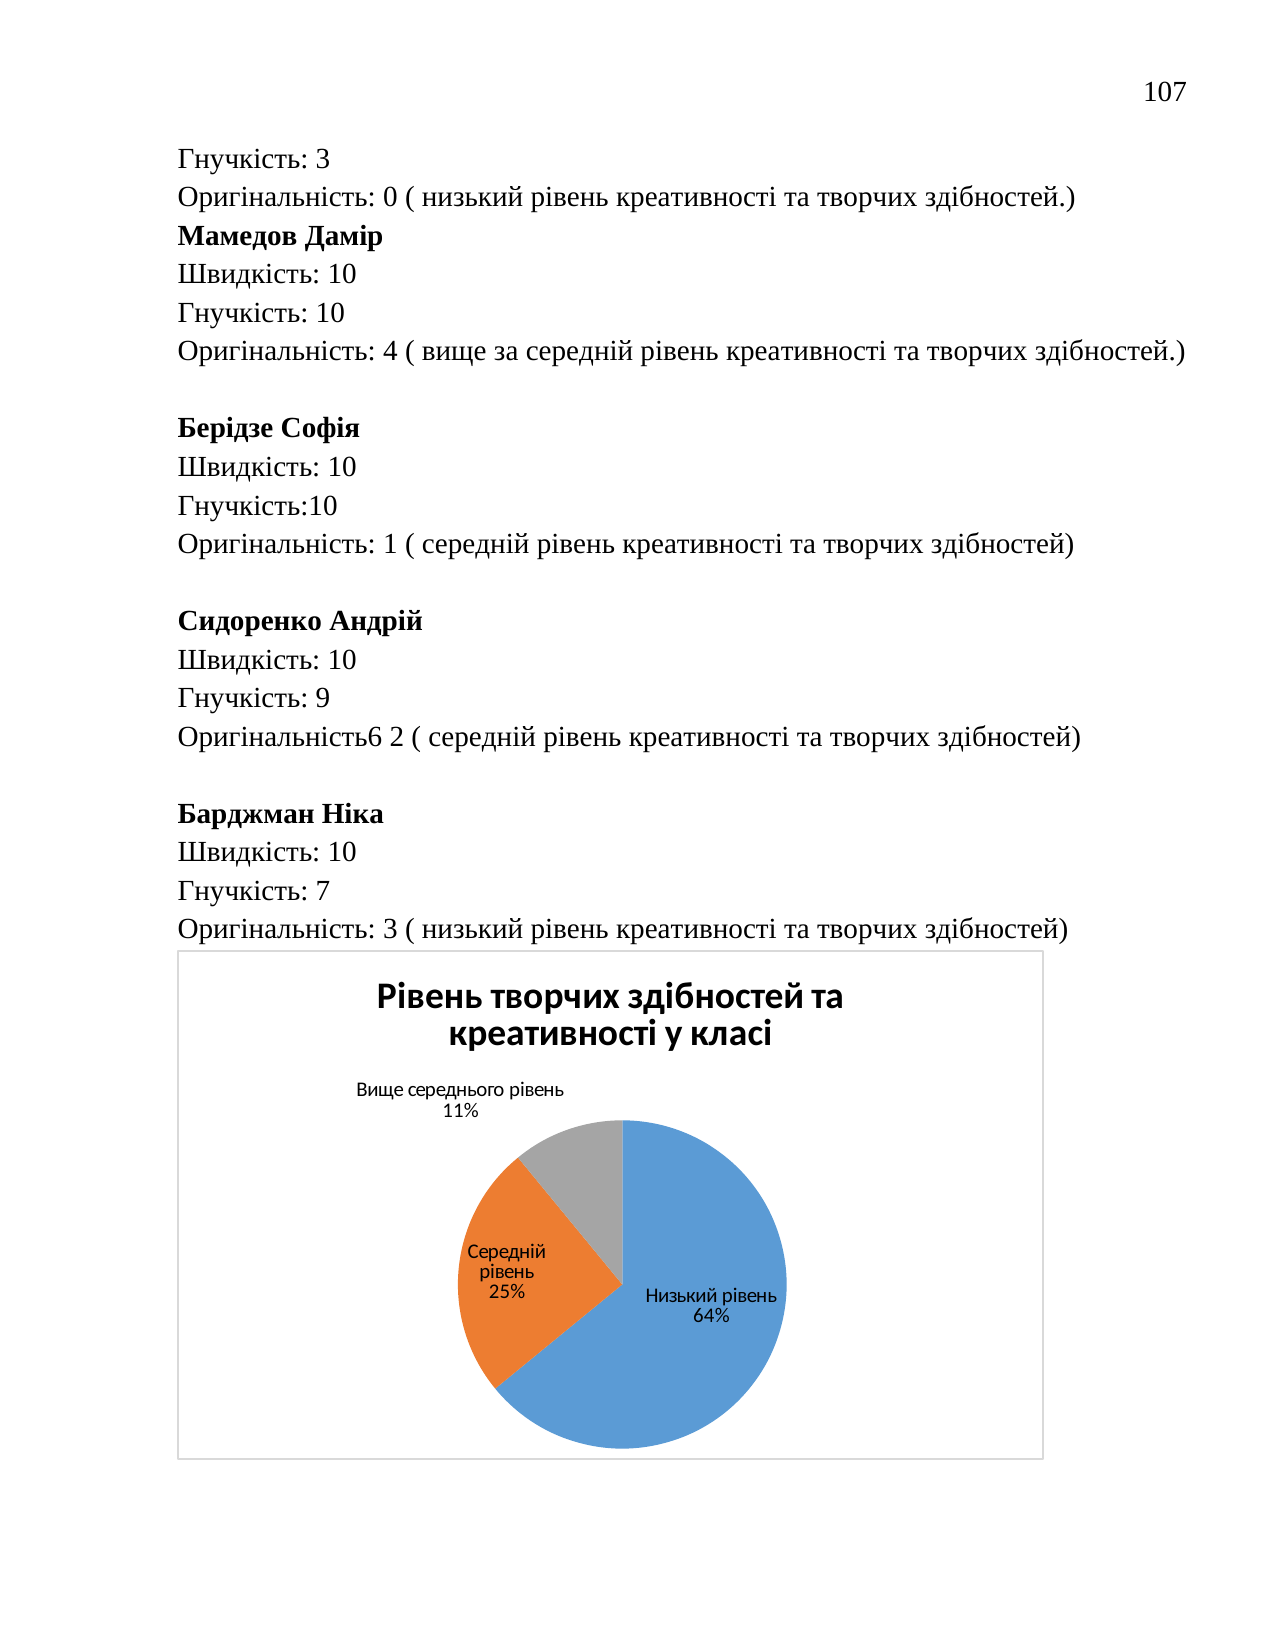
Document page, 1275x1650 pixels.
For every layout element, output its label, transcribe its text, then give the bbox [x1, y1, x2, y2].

text Сидоренко Андрій [177, 603, 1186, 637]
text Оригінальність: 1 ( середній рівень креативності та творчих здібностей) [177, 526, 1186, 560]
text Швидкість: 10 [177, 642, 1186, 675]
text Гнучкість:10 [177, 488, 1186, 521]
text Гнучкість: 9 [177, 680, 1186, 714]
text Мамедов Дамір [177, 218, 1186, 251]
text Швидкість: 10 [177, 449, 1186, 483]
text Гнучкість: 7 [177, 873, 1186, 907]
text Швидкість: 10 [177, 834, 1186, 868]
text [177, 179, 1186, 213]
text Берідзе Софія [177, 411, 1186, 444]
text Оригінальність6 2 ( середній рівень креативності та творчих здібностей) [177, 719, 1186, 752]
text Оригінальність: 3 ( низький рівень креативності та творчих здібностей) [177, 912, 1186, 945]
text Швидкість: 10 [177, 256, 1186, 290]
text Барджман Ніка [177, 796, 1186, 829]
text Оригінальність: 4 ( вище за середній рівень креативності та творчих здібностей.) [177, 333, 1186, 367]
text Гнучкість: 3 [177, 141, 1186, 174]
text Гнучкість: 10 [177, 295, 1186, 328]
